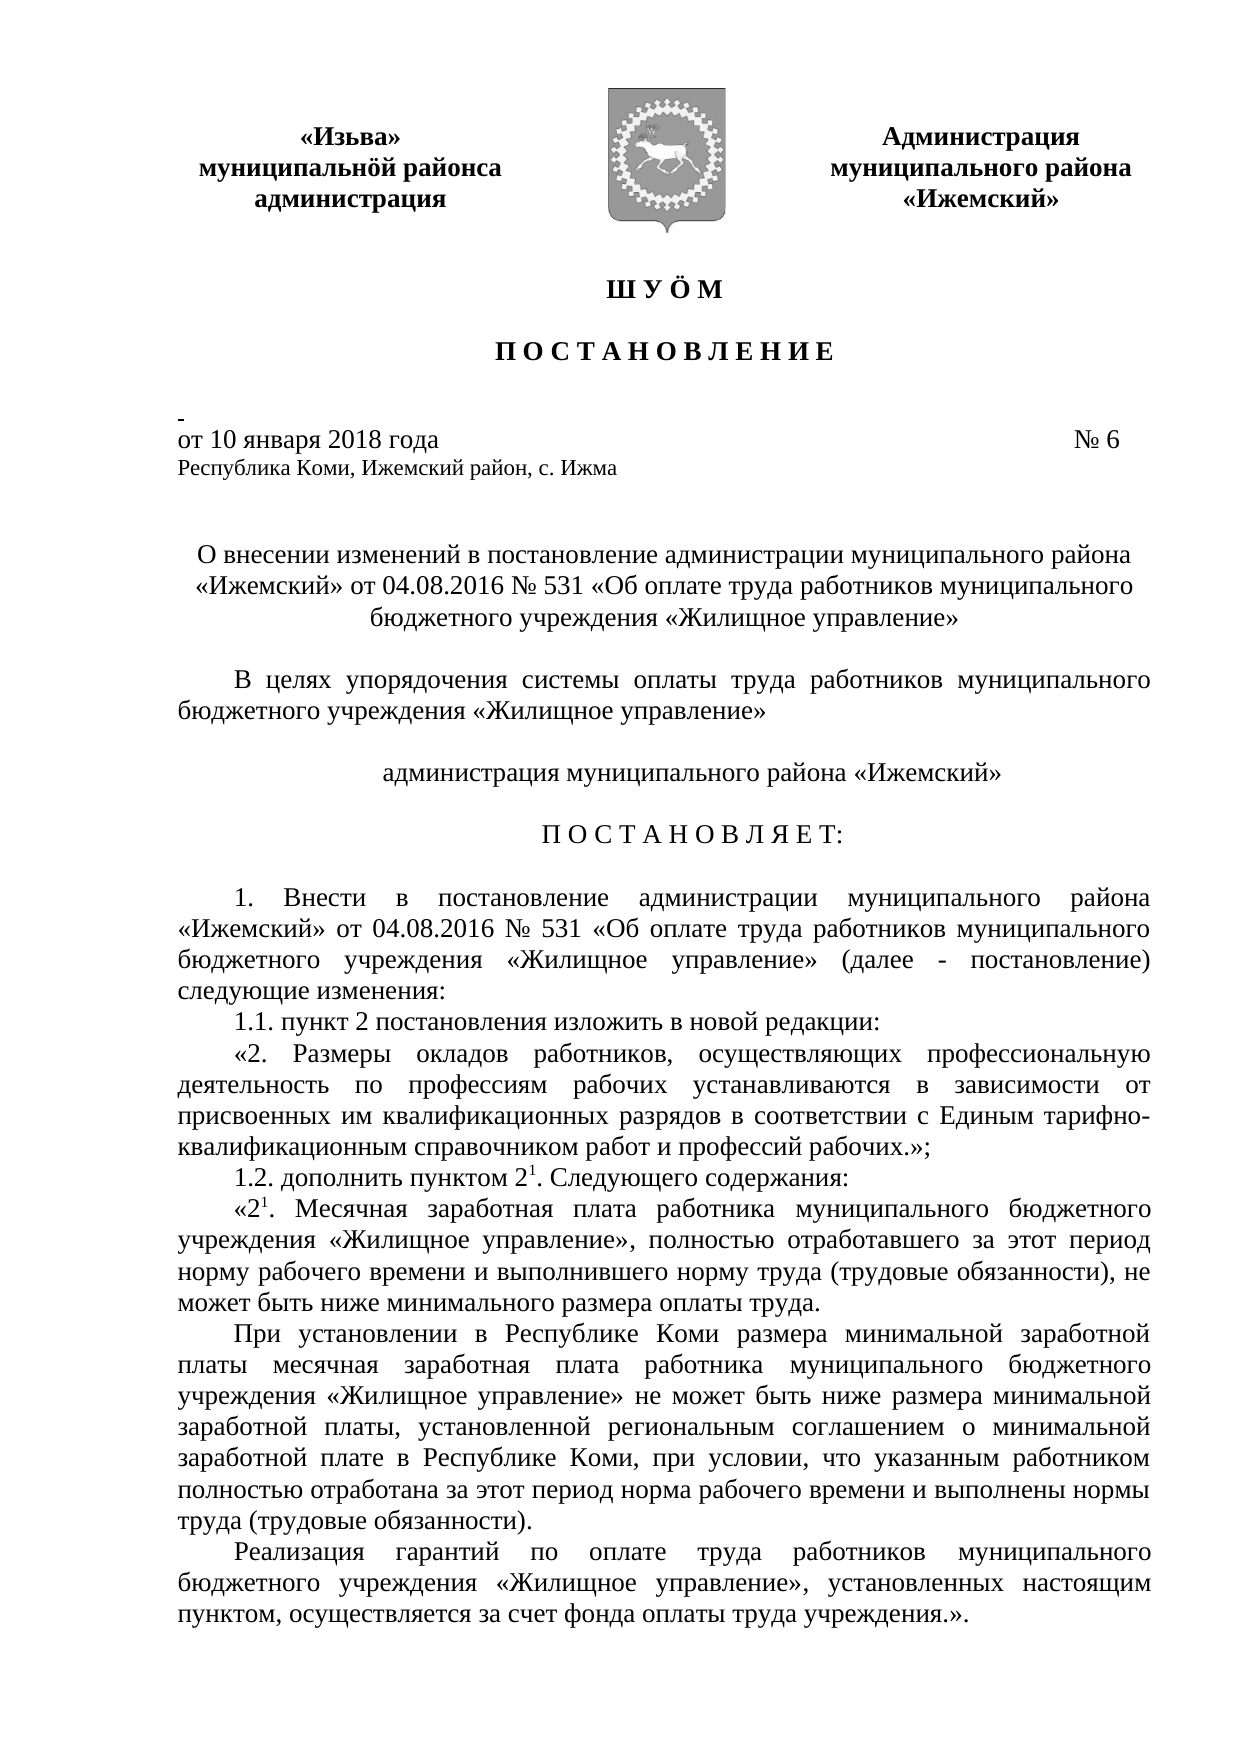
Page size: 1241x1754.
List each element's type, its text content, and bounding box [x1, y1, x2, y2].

table_header Администрация муниципального района «Ижемский» [784, 89, 1178, 244]
text «21. Месячная заработная плата работника муниципального бюджетного учреждения «Жилищное управление», полностью отработавшего за этот период норму рабочего времени и выполнившего норму труда (трудовые обязанности), не может быть ниже минимального размера оплаты труда. [177, 1192, 1152, 1317]
text Ш У Ö М [177, 273, 1152, 304]
text П О С Т А Н О В Л Я Е Т: [177, 819, 1152, 850]
text Республика Коми, Ижемский район, с. Ижма [177, 454, 1152, 481]
text П О С Т А Н О В Л Е Н И Е [177, 335, 1152, 367]
text О внесении изменений в постановление администрации муниципального района «Ижемский» от 04.08.2016 № 531 «Об оплате труда работников муниципального бюджетного учреждения «Жилищное управление» [177, 538, 1152, 632]
text Реализация гарантий по оплате труда работников муниципального бюджетного учреждения «Жилищное управление», установленных настоящим пунктом, осуществляется за счет фонда оплаты труда учреждения.». [177, 1535, 1152, 1628]
text «2. Размеры окладов работников, осуществляющих профессиональную деятельность по профессиям рабочих устанавливаются в зависимости от присвоенных им квалификационных разрядов в соответствии с Единым тарифно-квалификационным справочником работ и профессий рабочих.»; [177, 1037, 1152, 1161]
text от 10 января 2018 года № 6 [177, 423, 1152, 454]
table_header «Изьва» муниципальнöй районса администрация [151, 89, 549, 244]
text В целях упорядочения системы оплаты труда работников муниципального бюджетного учреждения «Жилищное управление» [177, 663, 1152, 725]
text администрация муниципального района «Ижемский» [177, 756, 1152, 787]
picture [608, 88, 726, 233]
text 1.1. пункт 2 постановления изложить в новой редакции: [177, 1006, 1152, 1037]
text 1.2. дополнить пунктом 21. Следующего содержания: [177, 1161, 1152, 1192]
text При установлении в Республике Коми размера минимальной заработной платы месячная заработная плата работника муниципального бюджетного учреждения «Жилищное управление» не может быть ниже размера минимальной заработной платы, установленной региональным соглашением о минимальной заработной плате в Республике Коми, при условии, что указанным работником полностью отработана за этот период норма рабочего времени и выполнены нормы труда (трудовые обязанности). [177, 1317, 1152, 1535]
table_header [550, 89, 784, 244]
text 1. Внести в постановление администрации муниципального района «Ижемский» от 04.08.2016 № 531 «Об оплате труда работников муниципального бюджетного учреждения «Жилищное управление» (далее - постановление) следующие изменения: [177, 881, 1152, 1006]
